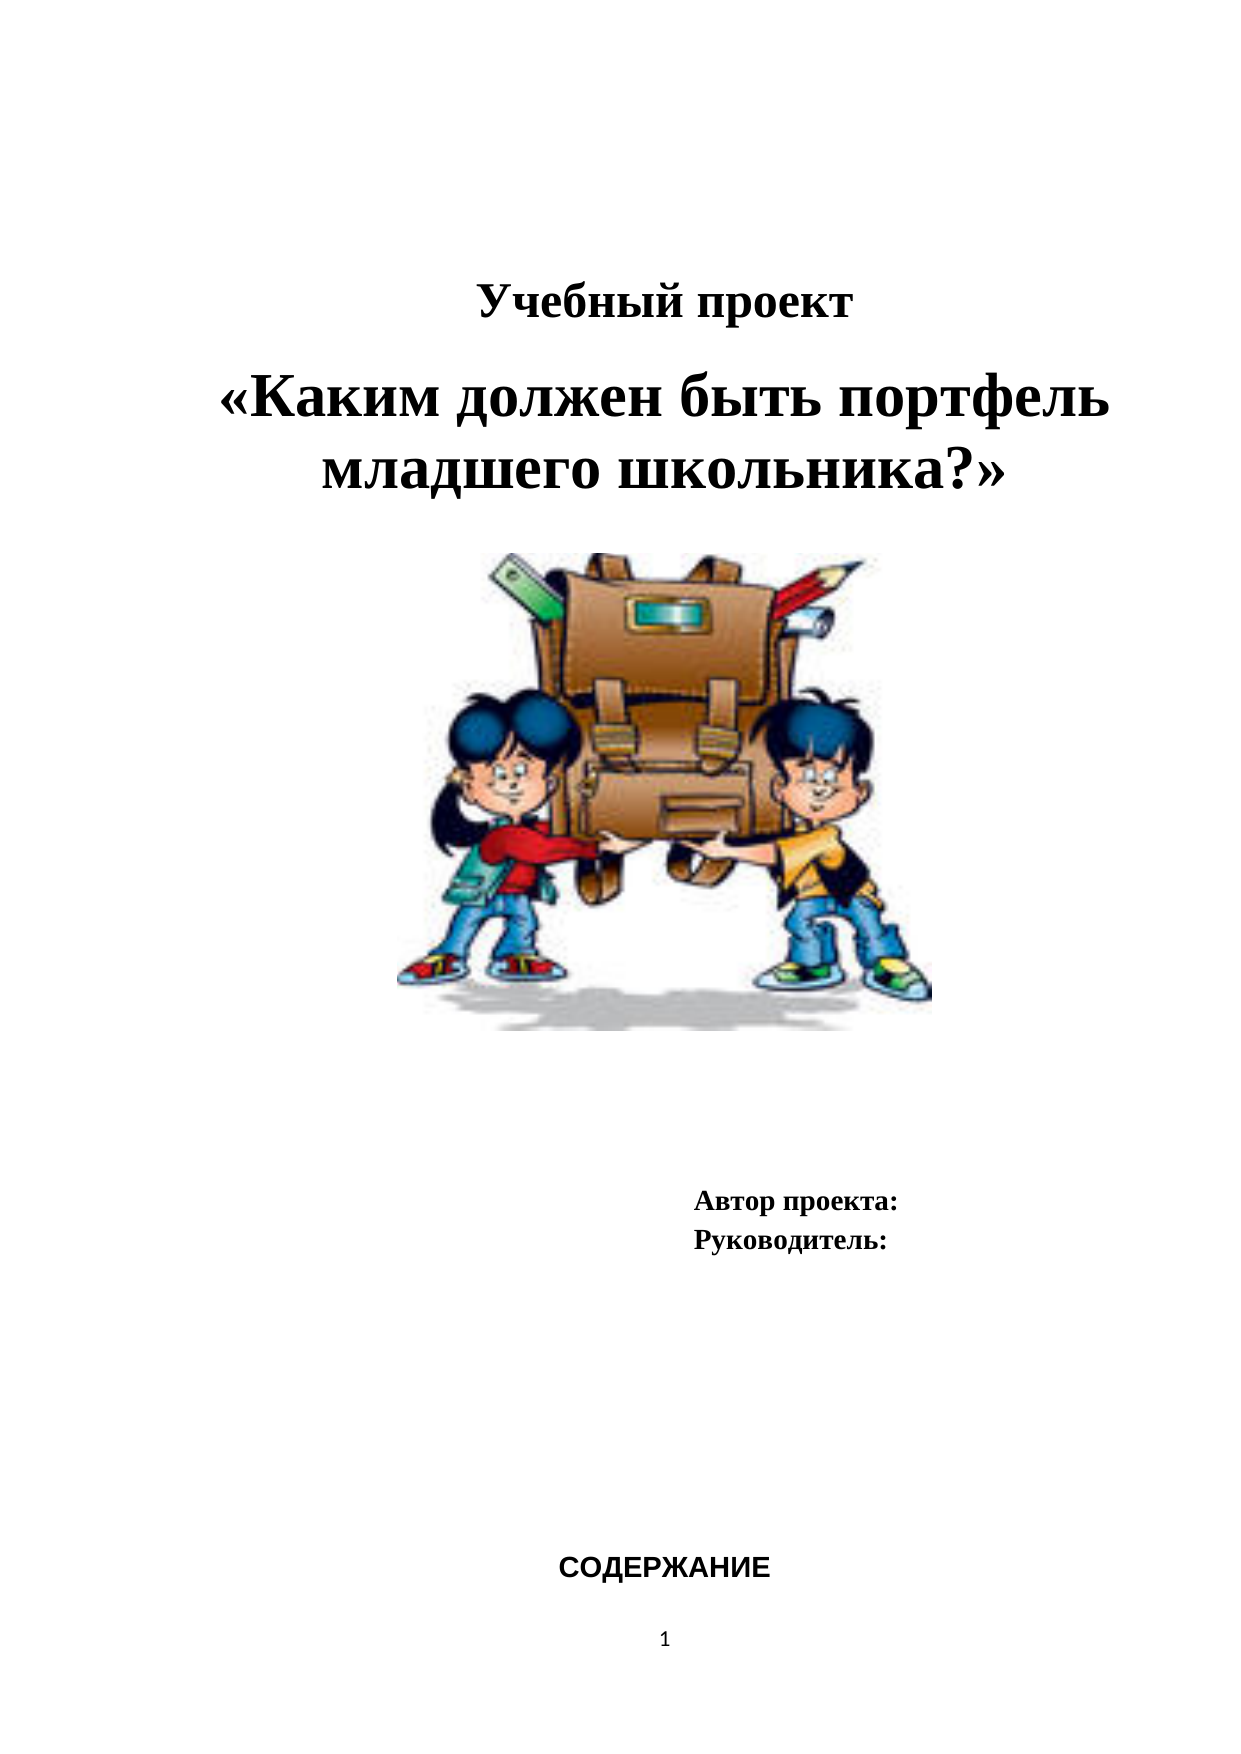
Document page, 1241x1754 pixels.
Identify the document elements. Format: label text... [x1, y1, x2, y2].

text Автор проекта: [693, 1183, 1152, 1217]
text Руководитель: [620, 1222, 1152, 1256]
picture [397, 553, 932, 1031]
text «Каким должен быть портфель младшего школьника?» [177, 358, 1152, 502]
text Учебный проект [177, 271, 1152, 329]
